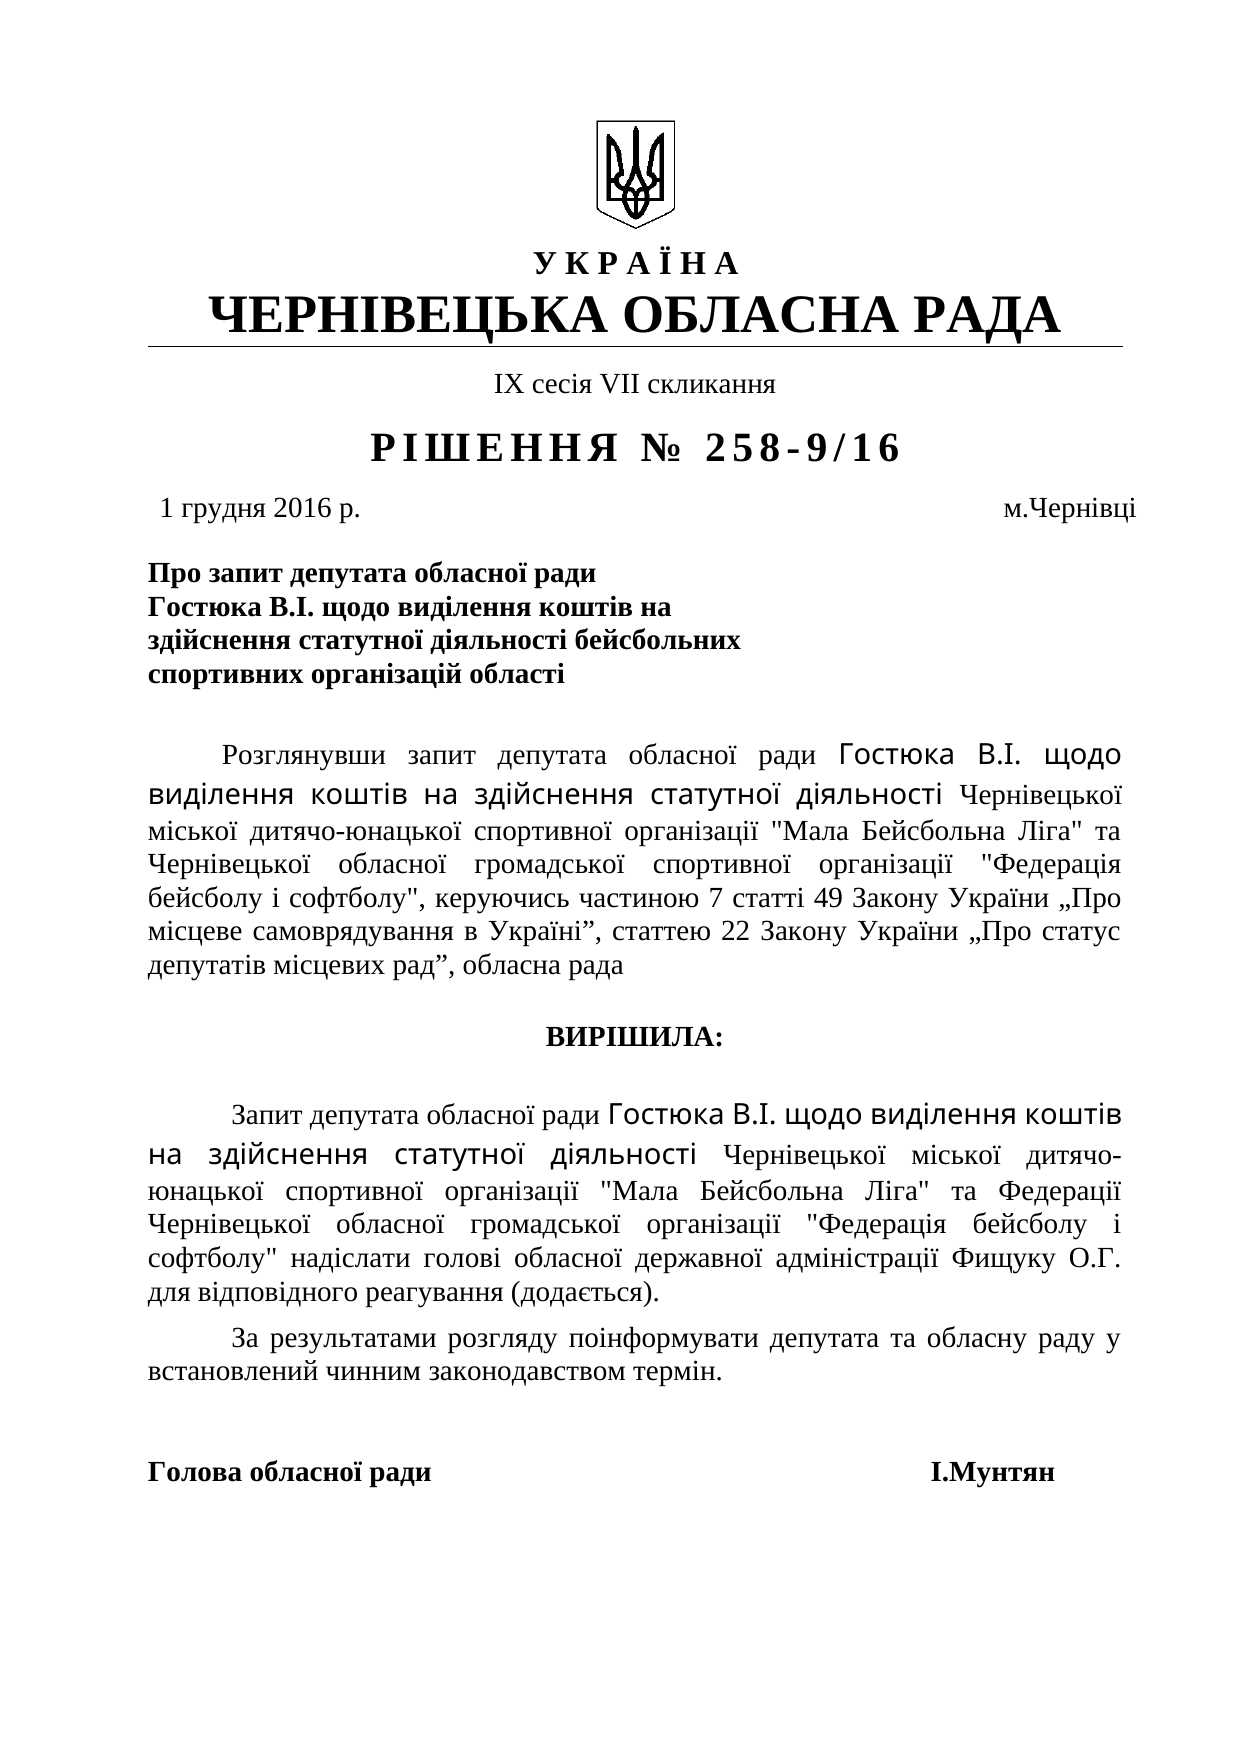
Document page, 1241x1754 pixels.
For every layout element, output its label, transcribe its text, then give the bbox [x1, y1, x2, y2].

text Запит депутата обласної ради Гостюка В.І. щодо виділення коштів на здійснення статутної діяльності Чернівецької міської дитячо-юнацької спортивної організації "Мала Бейсбольна Ліга" та Федерації Чернівецької обласної громадської організації "Федерація бейсболу і софтболу" надіслати голові обласної державної адміністрації Фищуку О.Г. для відповідного реагування (додається). [148, 1094, 1122, 1307]
table_header 1 грудня 2016 р. [148, 490, 592, 523]
subtitle РІШЕННЯ № 258-9/16 [148, 423, 1122, 471]
picture [594, 118, 677, 232]
text Розглянувши запит депутата обласної ради Гостюка В.І. щодо виділення коштів на здійснення статутної діяльності Чернівецької міської дитячо-юнацької спортивної організації "Мала Бейсбольна Ліга" та Чернівецької обласної громадської спортивної організації "Федерація бейсболу і софтболу", керуючись частиною 7 статті 49 Закону України „Про місцеве самоврядування в Україні”, статтею 22 Закону України „Про статус депутатів місцевих рад”, обласна рада [148, 733, 1122, 981]
subtitle ЧЕРНІВЕЦЬКА ОБЛАСНА РАДА [148, 281, 1123, 346]
text ВИРІШИЛА: [148, 1019, 1122, 1052]
subtitle ІХ сесія VІІ скликання [148, 367, 1122, 400]
text У К Р А Ї Н А [148, 231, 1123, 281]
text Про запит депутата обласної ради Гостюка В.І. щодо виділення коштів на здійснення статутної діяльності бейсбольних спортивних організацій області [148, 555, 753, 689]
table_header м.Чернівці [592, 490, 1148, 523]
text Голова обласної ради І.Мунтян [148, 1454, 1122, 1487]
text За результатами розгляду поінформувати депутата та обласну раду у встановлений чинним законодавством термін. [148, 1320, 1122, 1387]
